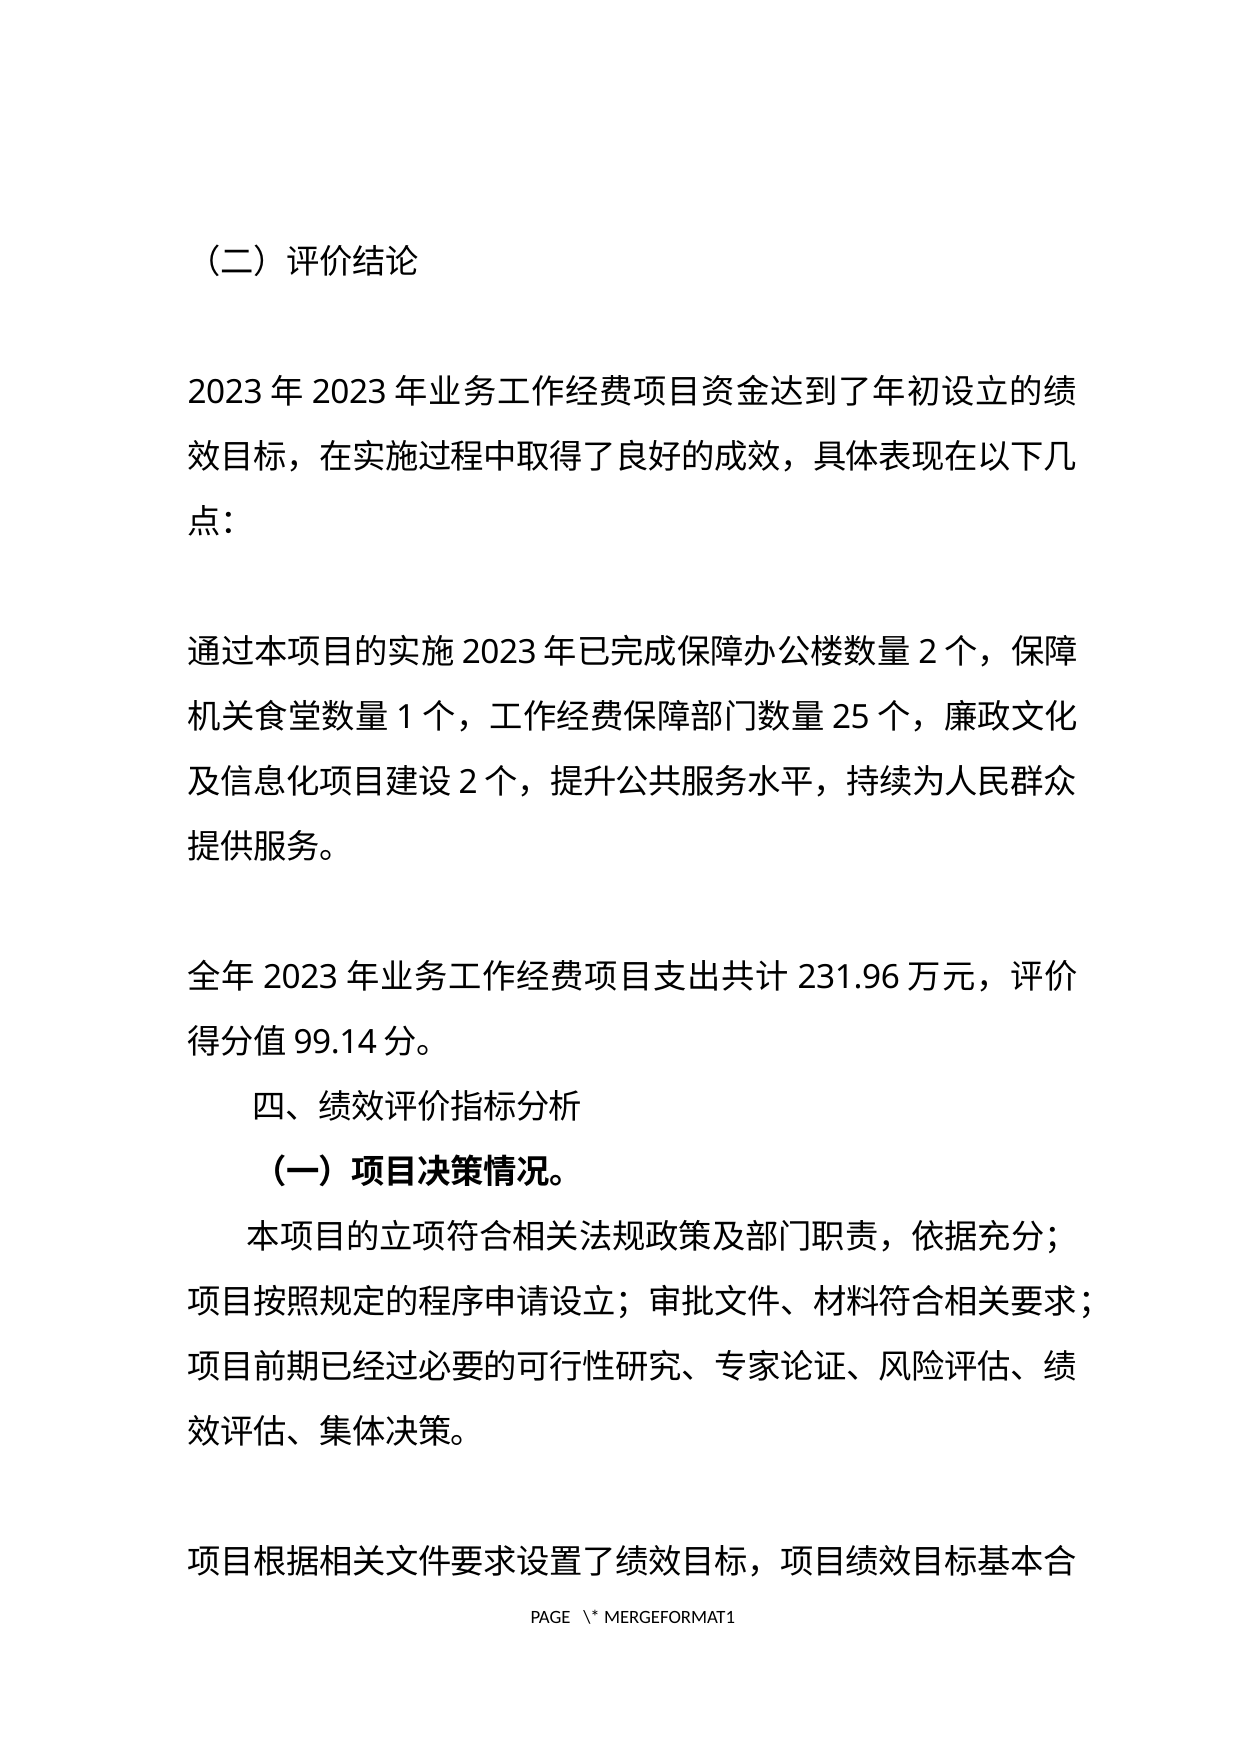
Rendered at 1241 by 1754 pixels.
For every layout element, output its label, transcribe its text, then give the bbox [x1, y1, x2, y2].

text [187, 162, 1078, 1072]
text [187, 1202, 1078, 1592]
text 四、绩效评价指标分析 [187, 1072, 1078, 1137]
text （一）项目决策情况。 [187, 1137, 1078, 1202]
